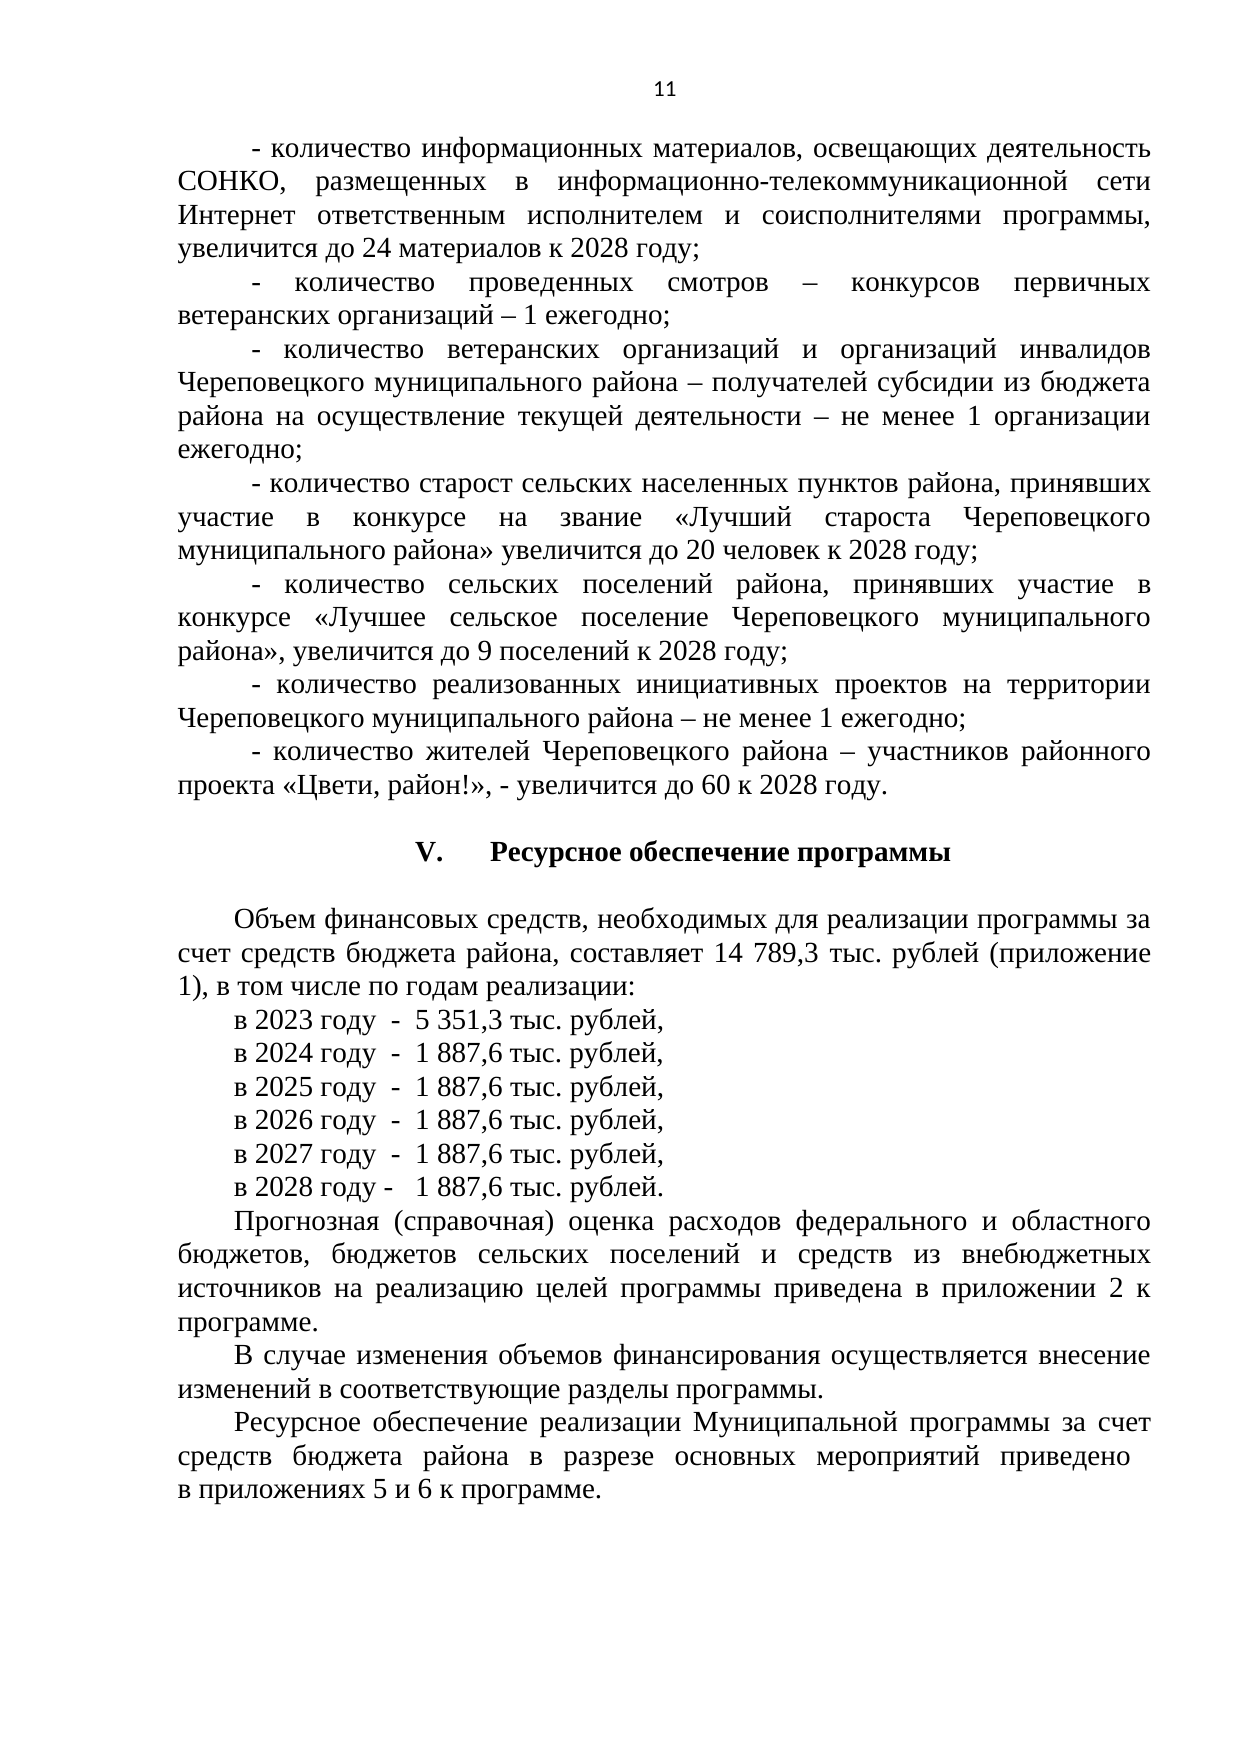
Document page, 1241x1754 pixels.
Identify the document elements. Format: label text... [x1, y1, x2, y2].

text Прогнозная (справочная) оценка расходов федерального и областного бюджетов, бюджетов сельских поселений и средств из внебюджетных источников на реализацию целей программы приведена в приложении 2 к программе. [177, 1203, 1152, 1337]
text - количество старост сельских населенных пунктов района, принявших участие в конкурсе на звание «Лучший староста Череповецкого муниципального района» увеличится до 20 человек к 2028 году; [177, 465, 1152, 566]
text - количество жителей Череповецкого района – участников районного проекта «Цвети, район!», - увеличится до 60 к 2028 году. [177, 733, 1152, 801]
text - количество проведенных смотров – конкурсов первичных ветеранских организаций – 1 ежегодно; [177, 264, 1152, 331]
text Ресурсное обеспечение реализации Муниципальной программы за счет средств бюджета района в разрезе основных мероприятий приведено в приложениях 5 и 6 к программе. [177, 1404, 1152, 1505]
text в 2027 году - 1 887,6 тыс. рублей, [177, 1136, 1152, 1169]
text В случае изменения объемов финансирования осуществляется внесение изменений в соответствующие разделы программы. [177, 1337, 1152, 1404]
text - количество сельских поселений района, принявших участие в конкурсе «Лучшее сельское поселение Череповецкого муниципального района», увеличится до 9 поселений к 2028 году; [177, 566, 1152, 666]
text в 2026 году - 1 887,6 тыс. рублей, [177, 1102, 1152, 1136]
text - количество ветеранских организаций и организаций инвалидов Череповецкого муниципального района – получателей субсидии из бюджета района на осуществление текущей деятельности – не менее 1 организации ежегодно; [177, 331, 1152, 465]
text - количество реализованных инициативных проектов на территории Череповецкого муниципального района – не менее 1 ежегодно; [177, 666, 1152, 733]
list Ресурсное обеспечение программы [215, 834, 1152, 868]
text в 2028 году - 1 887,6 тыс. рублей. [177, 1169, 1152, 1203]
text в 2023 году - 5 351,3 тыс. рублей, [177, 1002, 1152, 1035]
text в 2025 году - 1 887,6 тыс. рублей, [177, 1069, 1152, 1102]
text в 2024 году - 1 887,6 тыс. рублей, [177, 1035, 1152, 1069]
text Объем финансовых средств, необходимых для реализации программы за счет средств бюджета района, составляет 14 789,3 тыс. рублей (приложение 1), в том числе по годам реализации: [177, 901, 1152, 1002]
text - количество информационных материалов, освещающих деятельность СОНКО, размещенных в информационно-телекоммуникационной сети Интернет ответственным исполнителем и соисполнителями программы, увеличится до 24 материалов к 2028 году; [177, 130, 1152, 264]
